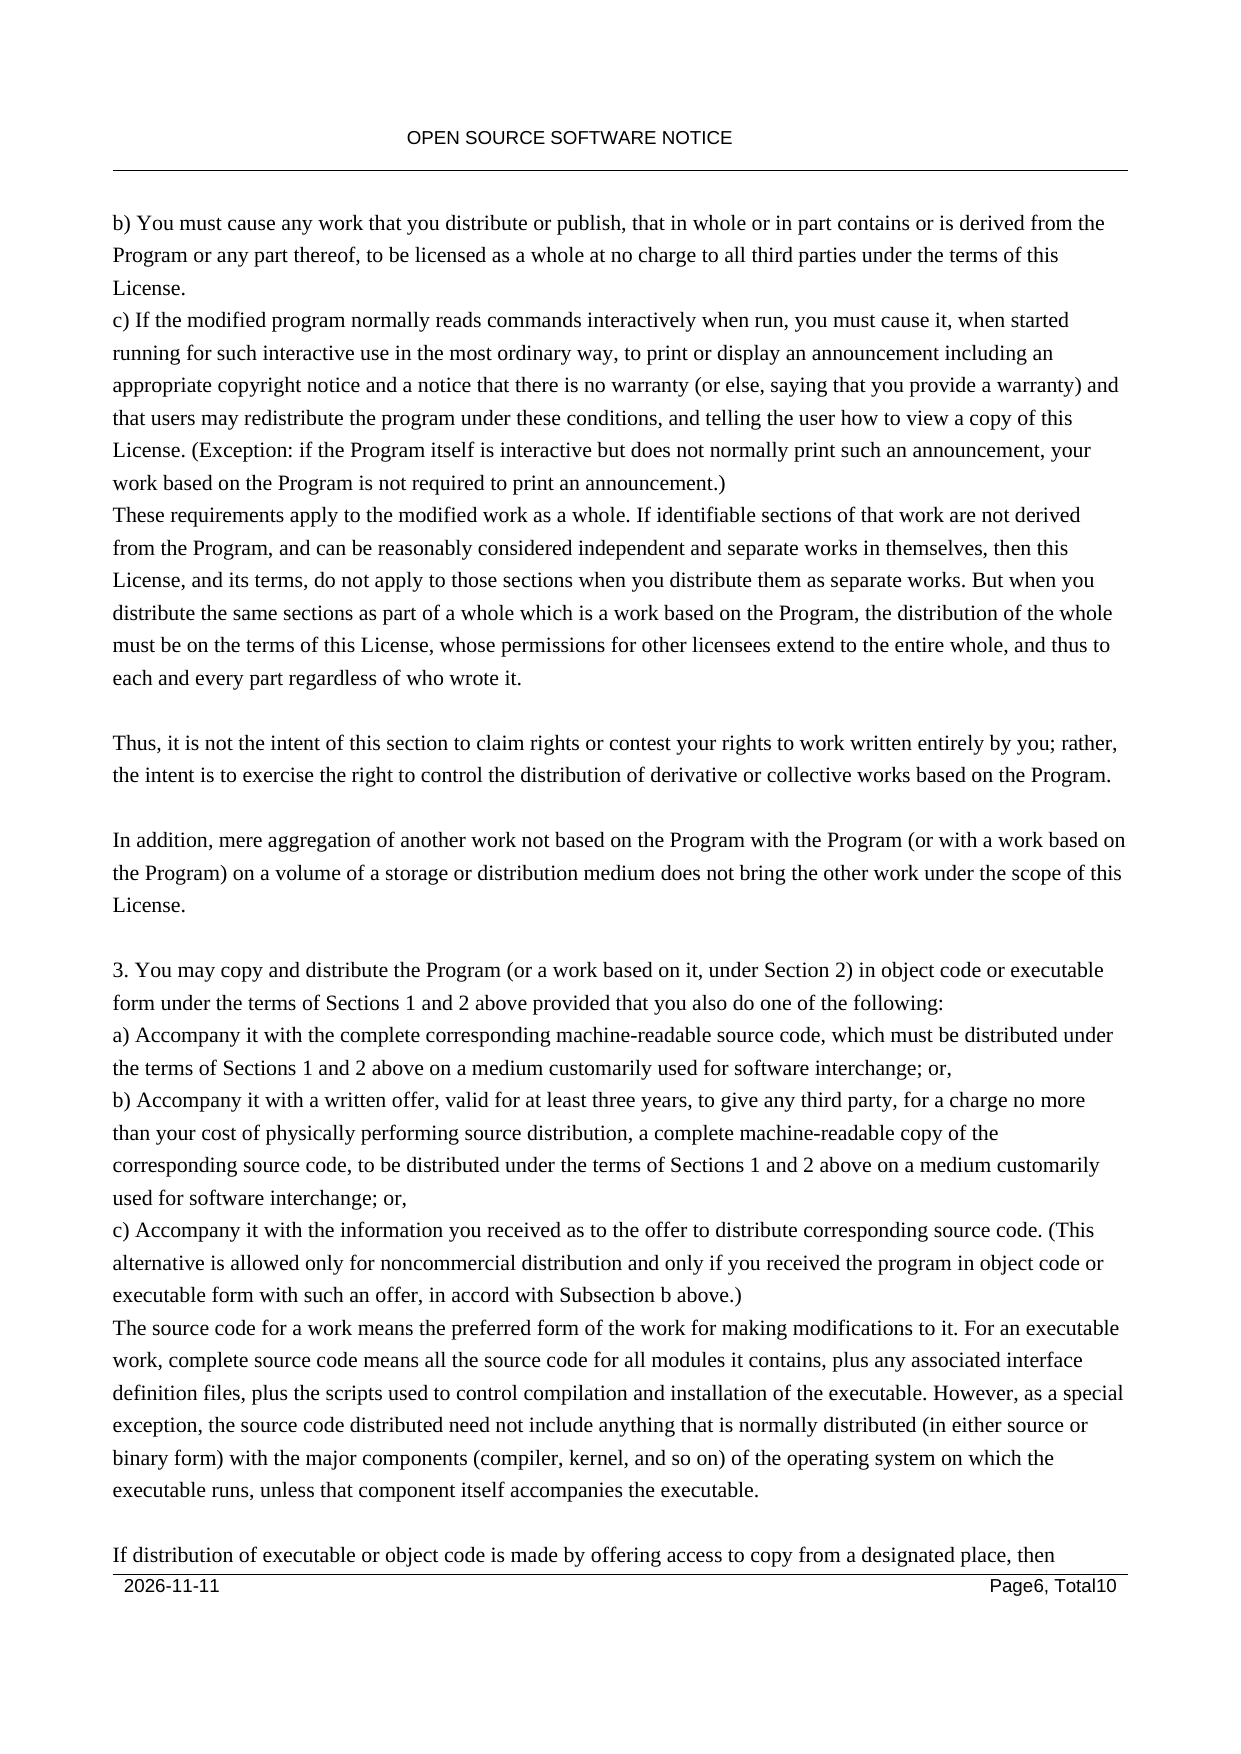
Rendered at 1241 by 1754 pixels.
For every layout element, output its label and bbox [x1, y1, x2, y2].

text [112, 206, 1128, 1571]
